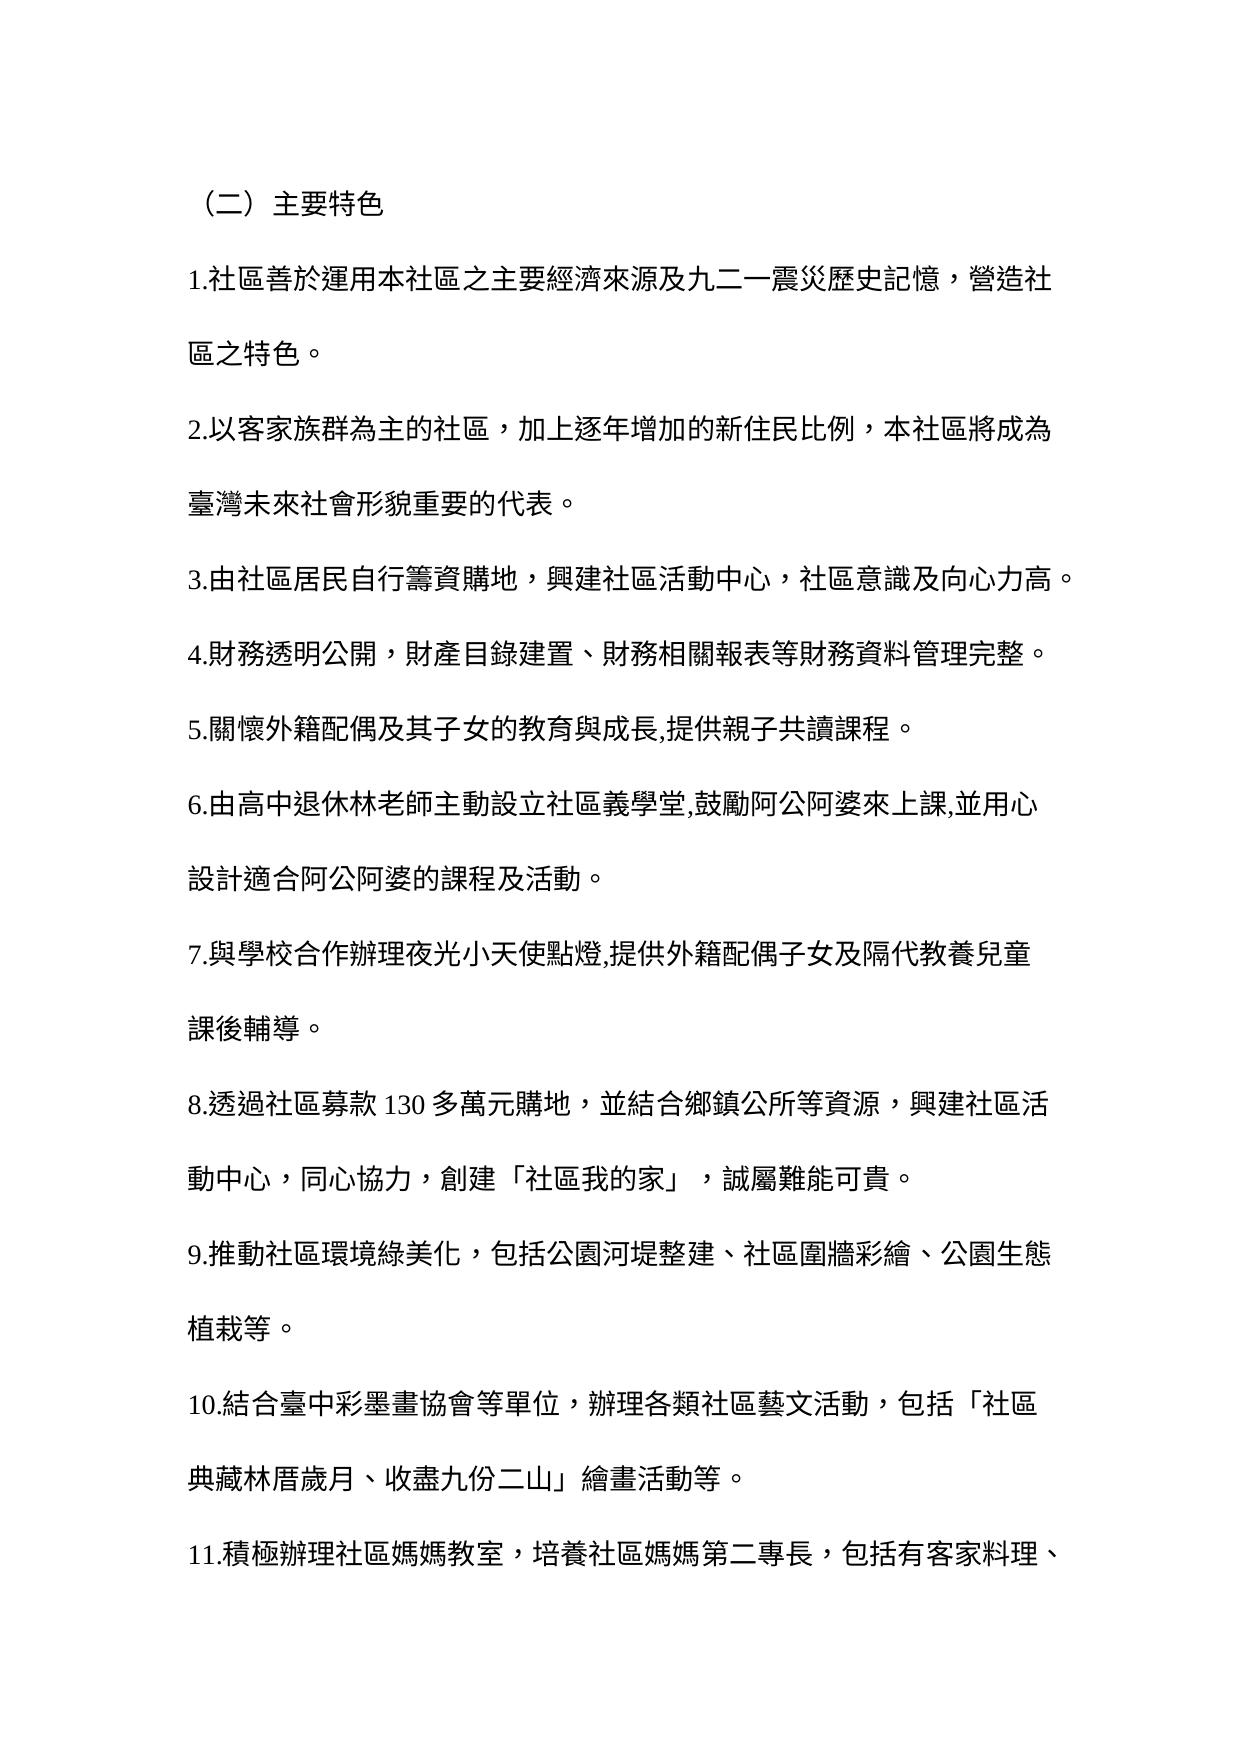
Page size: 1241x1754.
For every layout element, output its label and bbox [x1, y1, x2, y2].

text [187, 164, 1053, 1589]
